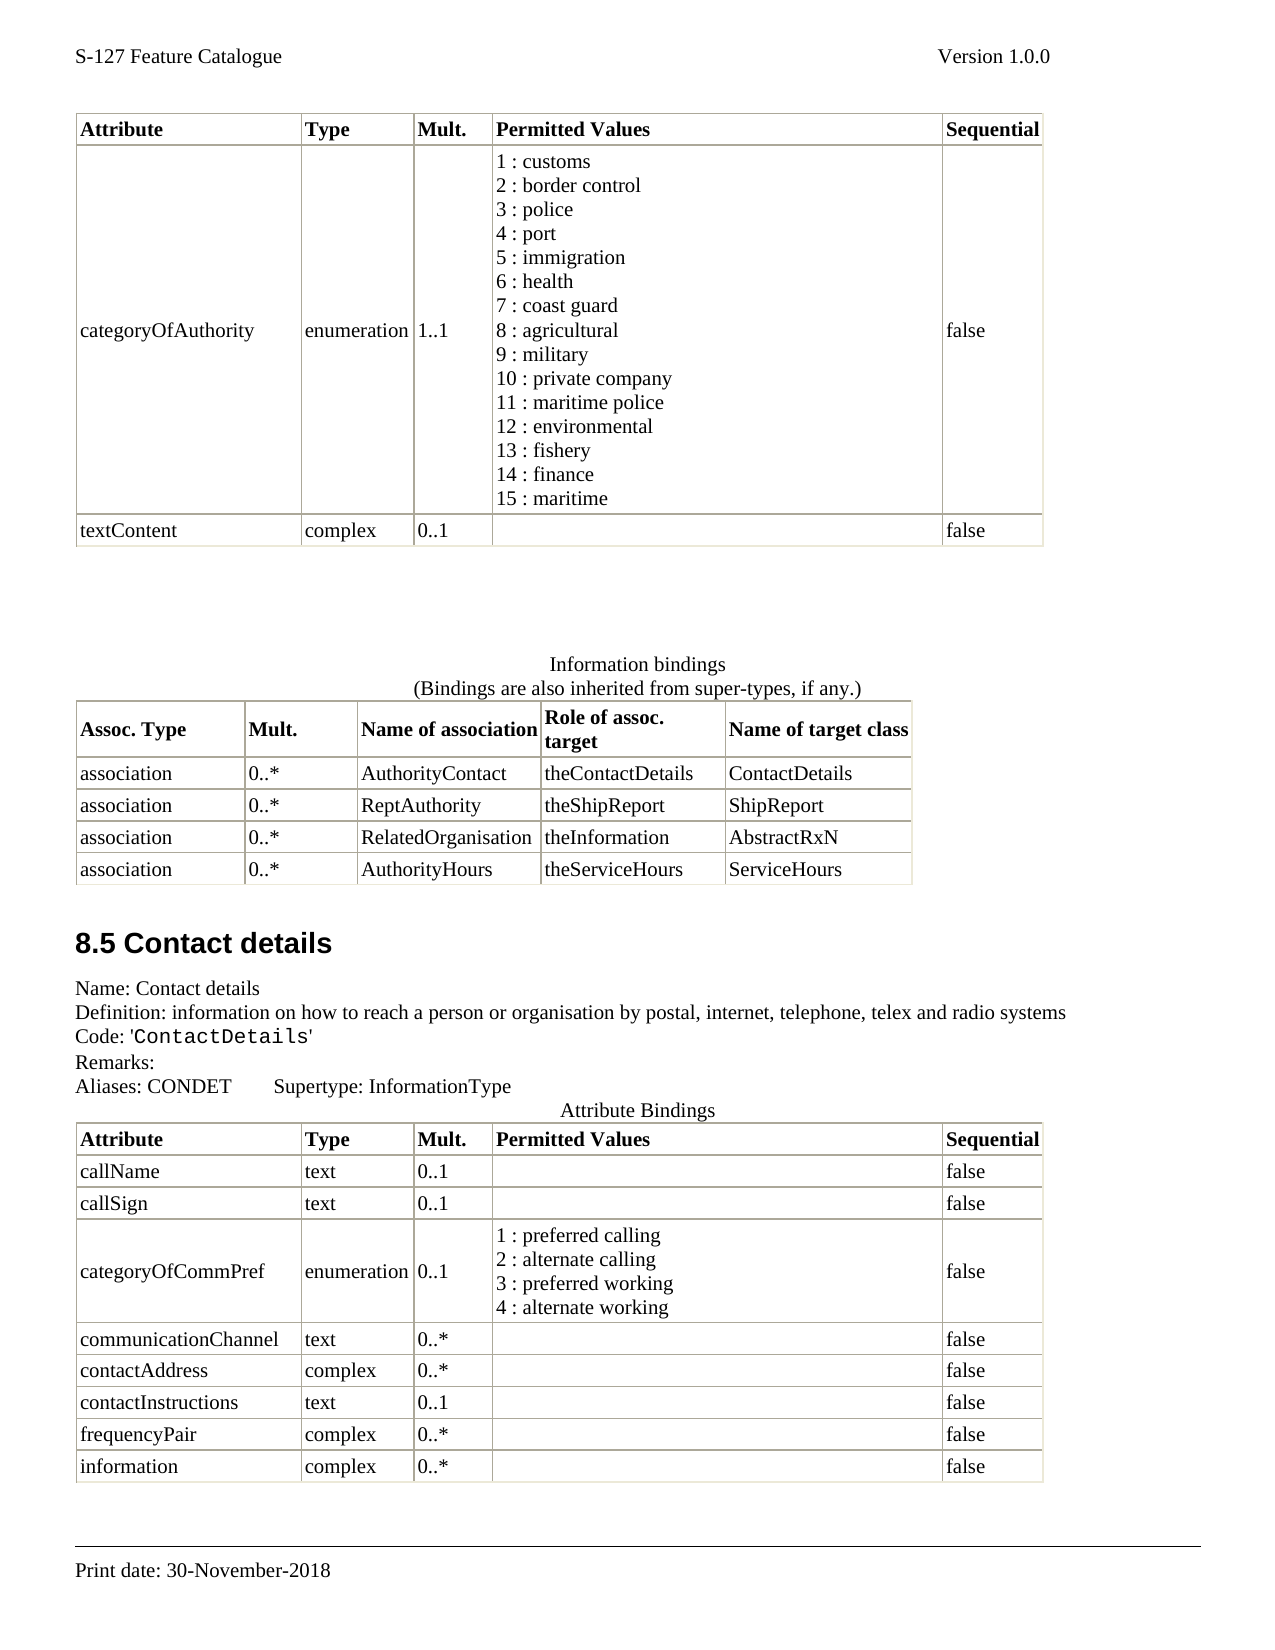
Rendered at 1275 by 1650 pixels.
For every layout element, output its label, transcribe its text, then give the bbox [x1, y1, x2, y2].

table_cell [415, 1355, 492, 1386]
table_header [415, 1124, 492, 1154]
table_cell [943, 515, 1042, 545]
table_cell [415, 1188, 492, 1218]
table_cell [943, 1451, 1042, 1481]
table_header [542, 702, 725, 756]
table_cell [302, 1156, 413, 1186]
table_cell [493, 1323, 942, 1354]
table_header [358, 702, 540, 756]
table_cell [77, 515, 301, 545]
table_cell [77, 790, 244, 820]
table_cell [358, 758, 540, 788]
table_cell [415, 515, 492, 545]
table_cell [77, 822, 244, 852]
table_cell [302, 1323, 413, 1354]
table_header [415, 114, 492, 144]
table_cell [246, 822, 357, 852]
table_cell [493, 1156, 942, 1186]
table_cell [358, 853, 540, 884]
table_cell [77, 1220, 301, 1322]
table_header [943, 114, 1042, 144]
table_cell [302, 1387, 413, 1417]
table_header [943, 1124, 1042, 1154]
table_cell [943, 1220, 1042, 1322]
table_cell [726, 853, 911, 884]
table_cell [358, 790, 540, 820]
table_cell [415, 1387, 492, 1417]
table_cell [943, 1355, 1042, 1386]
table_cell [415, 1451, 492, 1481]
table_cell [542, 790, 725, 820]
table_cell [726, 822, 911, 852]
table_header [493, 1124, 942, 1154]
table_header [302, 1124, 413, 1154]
text Information bindings [75, 652, 1200, 676]
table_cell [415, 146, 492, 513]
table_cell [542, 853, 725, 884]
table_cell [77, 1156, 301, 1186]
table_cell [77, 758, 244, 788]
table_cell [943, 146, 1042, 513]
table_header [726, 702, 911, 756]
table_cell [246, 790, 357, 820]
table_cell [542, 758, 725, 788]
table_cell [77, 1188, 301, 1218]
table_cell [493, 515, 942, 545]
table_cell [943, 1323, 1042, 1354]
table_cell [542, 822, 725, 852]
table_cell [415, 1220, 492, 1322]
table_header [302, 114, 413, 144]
text Attribute Bindings [75, 1098, 1200, 1122]
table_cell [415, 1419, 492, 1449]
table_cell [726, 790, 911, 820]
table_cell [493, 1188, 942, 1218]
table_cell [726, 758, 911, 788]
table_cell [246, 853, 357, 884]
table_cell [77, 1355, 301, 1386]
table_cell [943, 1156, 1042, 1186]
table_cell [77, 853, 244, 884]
text (Bindings are also inherited from super-types, if any.) [75, 676, 1200, 700]
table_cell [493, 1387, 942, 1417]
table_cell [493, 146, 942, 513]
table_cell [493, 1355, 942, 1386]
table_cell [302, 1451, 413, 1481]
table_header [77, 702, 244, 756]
text Name: Contact details Definition: information on how to reach a person or organisation by postal, internet, telephone, telex and radio systems Code: 'ContactDetails' Remarks: Aliases: CONDET Supertype: InformationType [75, 976, 1200, 1098]
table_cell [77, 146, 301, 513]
subtitle 8.5 Contact details [75, 926, 1200, 959]
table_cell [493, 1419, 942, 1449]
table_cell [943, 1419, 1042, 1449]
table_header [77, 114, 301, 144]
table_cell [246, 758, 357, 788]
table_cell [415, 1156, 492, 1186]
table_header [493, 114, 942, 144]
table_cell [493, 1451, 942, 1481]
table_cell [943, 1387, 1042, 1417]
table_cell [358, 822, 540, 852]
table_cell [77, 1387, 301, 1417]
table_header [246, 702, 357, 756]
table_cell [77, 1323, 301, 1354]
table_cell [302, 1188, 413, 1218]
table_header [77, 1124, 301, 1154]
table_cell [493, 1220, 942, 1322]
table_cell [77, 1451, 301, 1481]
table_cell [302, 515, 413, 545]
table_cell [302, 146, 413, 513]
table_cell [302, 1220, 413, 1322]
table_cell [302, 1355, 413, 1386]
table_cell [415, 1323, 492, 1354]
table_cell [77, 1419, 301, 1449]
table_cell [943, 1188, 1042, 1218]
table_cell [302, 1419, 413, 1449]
